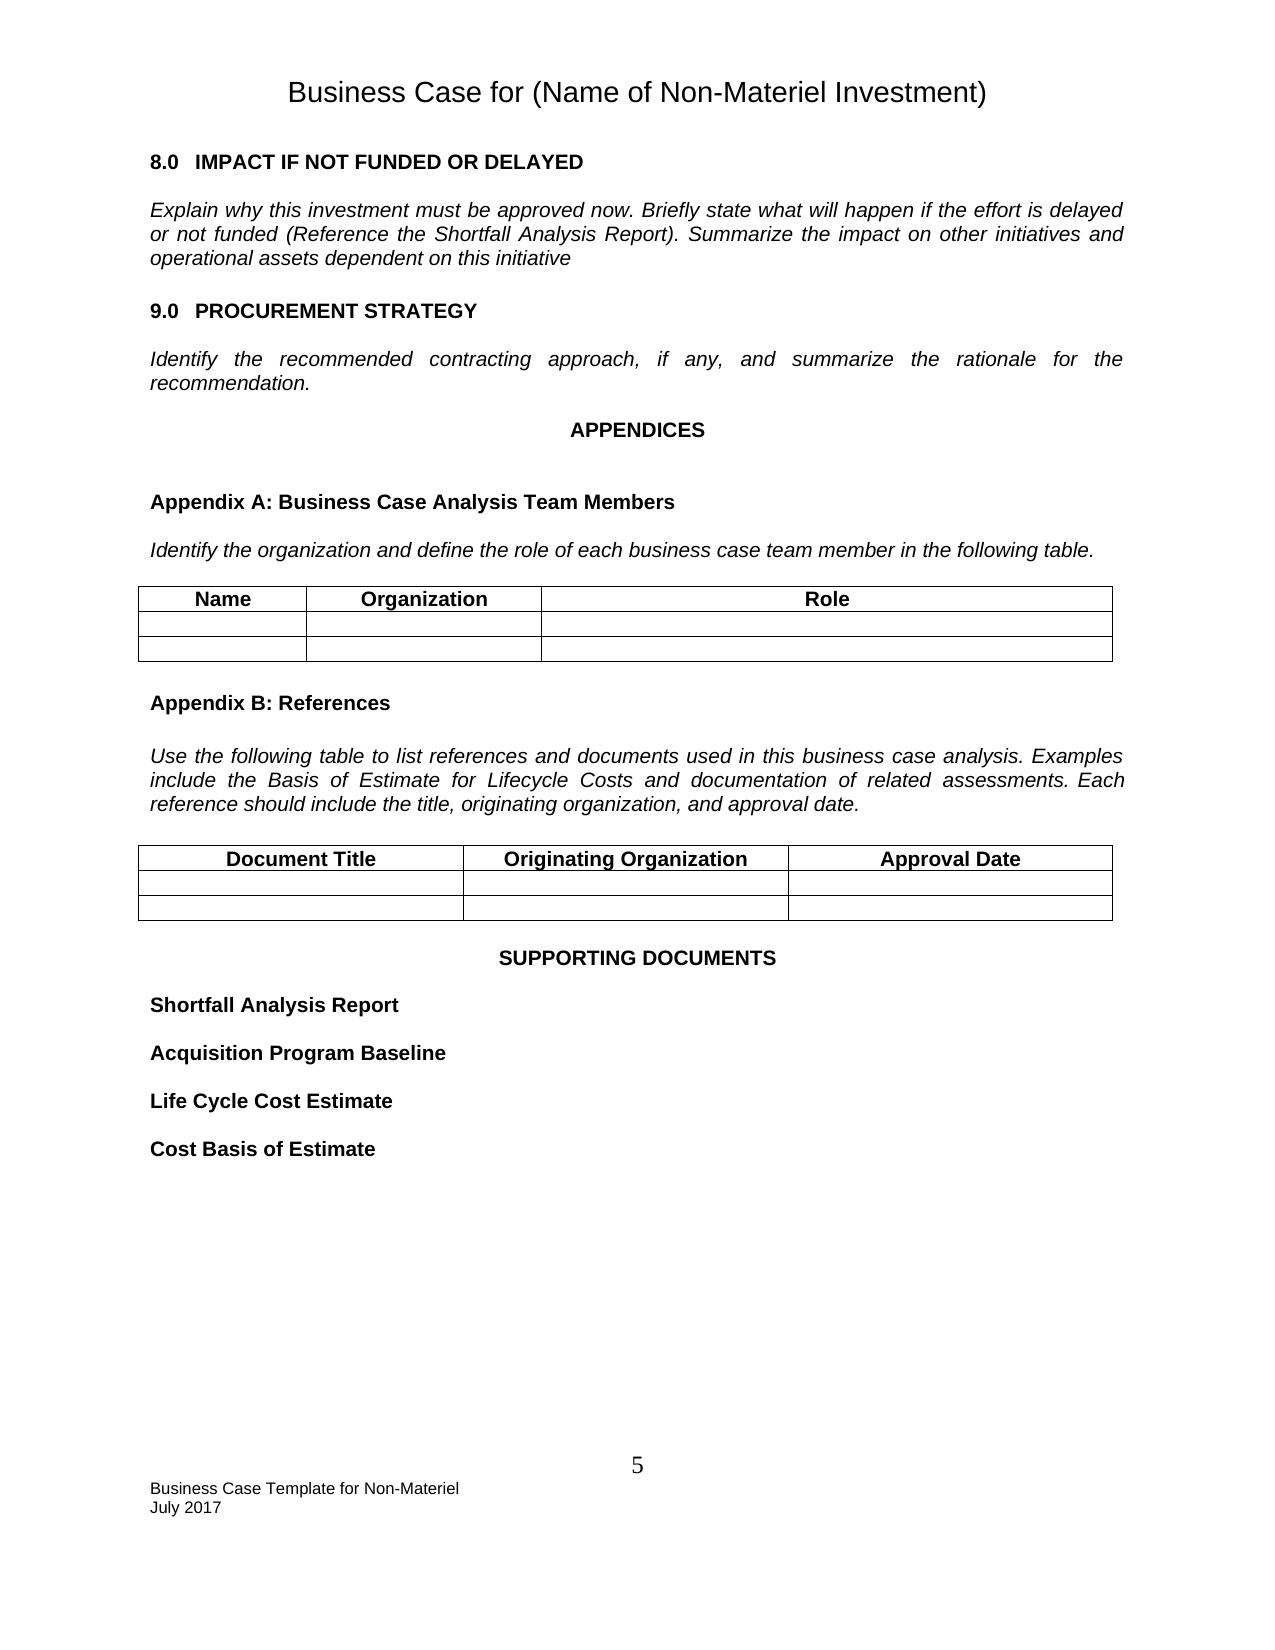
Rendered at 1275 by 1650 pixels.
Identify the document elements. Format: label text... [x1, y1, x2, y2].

table_cell [139, 896, 463, 920]
table_header Organization [307, 587, 541, 611]
table_cell [789, 896, 1112, 920]
text SUPPORTING DOCUMENTS [150, 945, 1125, 969]
text Shortfall Analysis Report [150, 993, 1125, 1017]
table_header Name [139, 587, 306, 611]
table_cell [139, 871, 463, 895]
table_cell [542, 637, 1112, 661]
text Identify the organization and define the role of each business case team member in the following table. [150, 538, 1125, 562]
table_cell [307, 612, 541, 636]
table_header Originating Organization [464, 846, 788, 870]
subtitle Procurement Strategy [150, 298, 1125, 322]
table_cell [139, 612, 306, 636]
subtitle Impact if Not Funded or Delayed [150, 150, 1125, 174]
text Life Cycle Cost Estimate [150, 1089, 1125, 1113]
table_cell [789, 871, 1112, 895]
table_cell [542, 612, 1112, 636]
text Acquisition Program Baseline [150, 1041, 1125, 1065]
text Appendix B: References [150, 691, 1125, 715]
table_cell [139, 637, 306, 661]
text APPENDICES [150, 418, 1125, 442]
table_cell [307, 637, 541, 661]
text Identify the recommended contracting approach, if any, and summarize the rationale for the recommendation. [150, 346, 1125, 394]
text Use the following table to list references and documents used in this business case analysis. Examples include the Basis of Estimate for Lifecycle Costs and documentation of related assessments. Each reference should include the title, originating organization, and approval date. [150, 744, 1125, 816]
text Cost Basis of Estimate [150, 1137, 1125, 1161]
table_cell [464, 896, 788, 920]
text Explain why this investment must be approved now. Briefly state what will happen if the effort is delayed or not funded (Reference the Shortfall Analysis Report). Summarize the impact on other initiatives and operational assets dependent on this initiative [150, 198, 1125, 270]
table_header Document Title [139, 846, 463, 870]
table_header Role [542, 587, 1112, 611]
table_cell [464, 871, 788, 895]
text Appendix A: Business Case Analysis Team Members [150, 490, 1125, 514]
table_header Approval Date [789, 846, 1112, 870]
